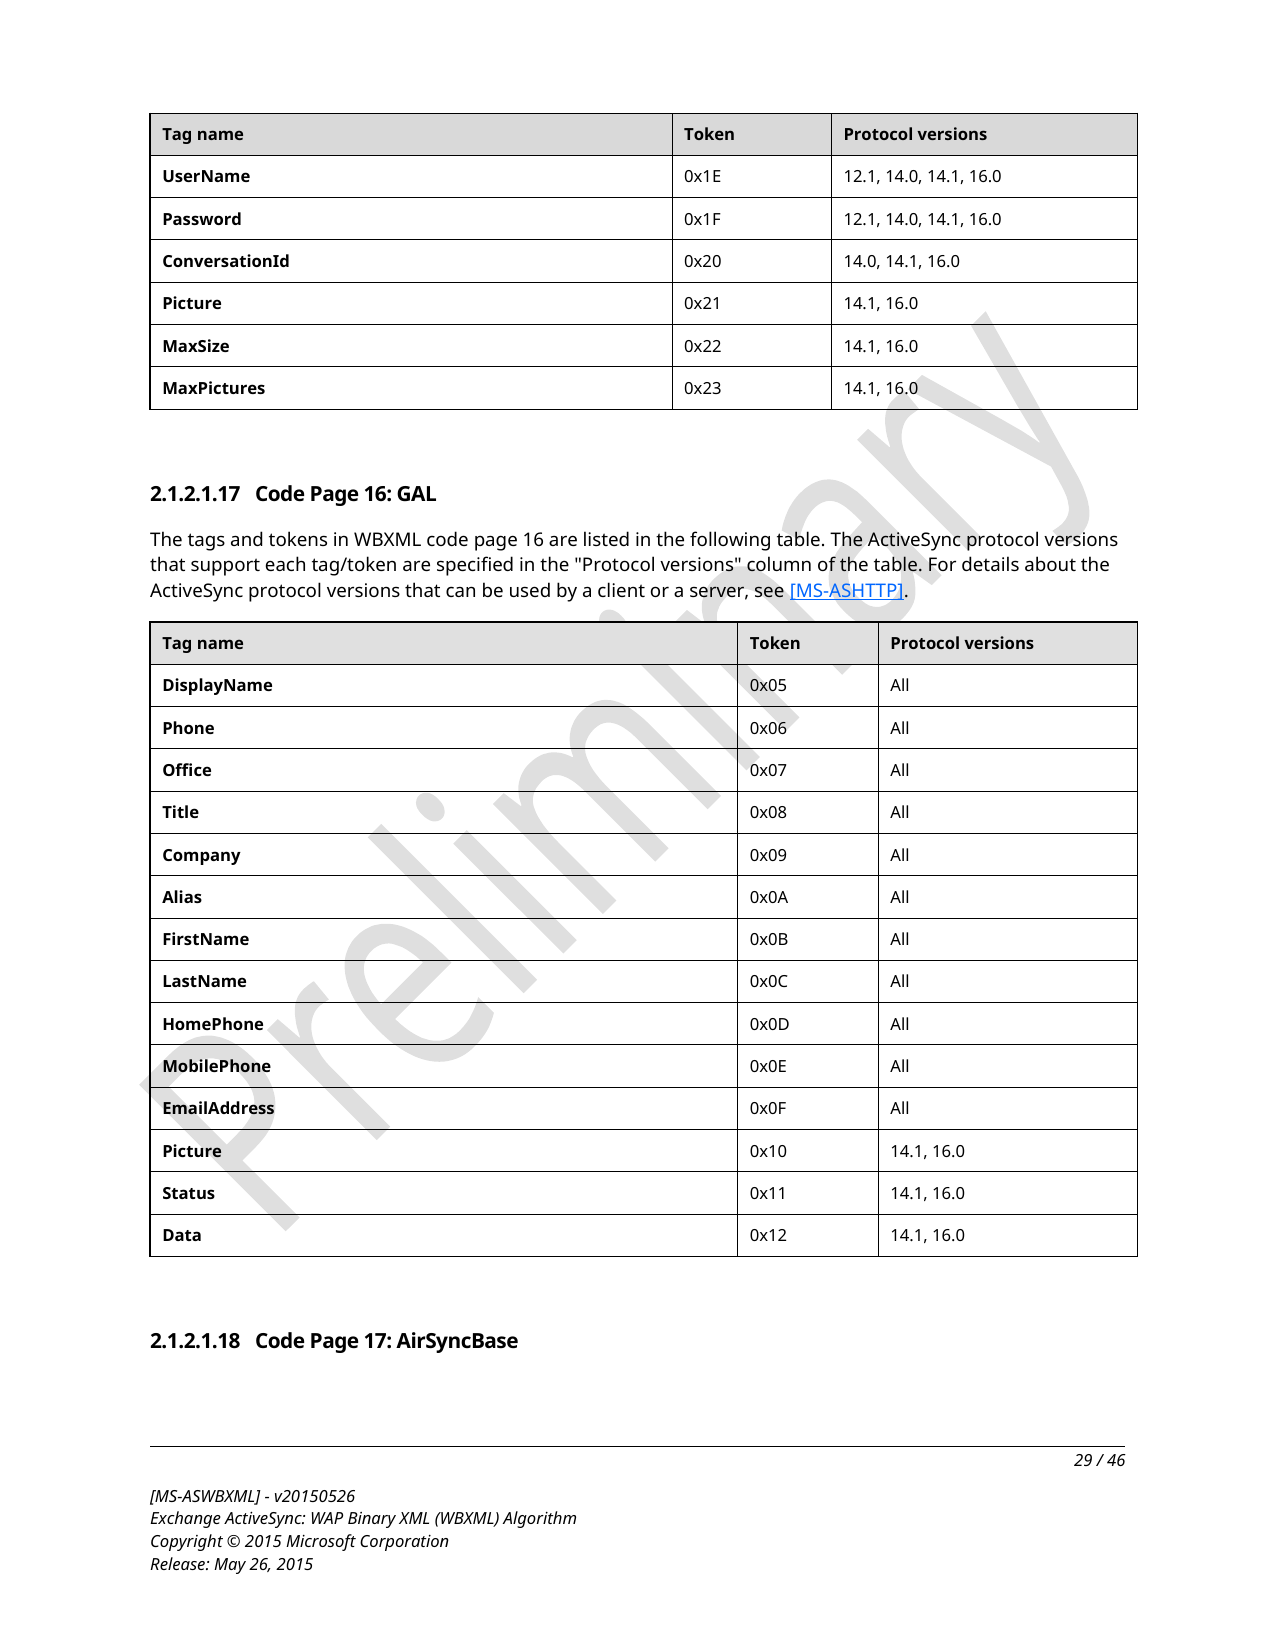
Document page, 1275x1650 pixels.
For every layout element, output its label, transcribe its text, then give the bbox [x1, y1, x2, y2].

table_header Token [738, 623, 878, 664]
table_cell All [879, 792, 1137, 833]
table_header Tag name [151, 114, 672, 155]
table_cell 0x22 [673, 325, 831, 366]
subtitle Code Page 17: AirSyncBase [150, 1326, 1125, 1354]
table_header Protocol versions [832, 114, 1137, 155]
table_cell Title [151, 792, 737, 833]
table_cell All [879, 1088, 1137, 1129]
table_header Tag name [151, 623, 737, 664]
table_cell MaxPictures [151, 367, 672, 408]
table_cell DisplayName [151, 665, 737, 706]
table_cell 12.1, 14.0, 14.1, 16.0 [832, 156, 1137, 197]
table_cell 0x21 [673, 283, 831, 324]
table_cell All [879, 707, 1137, 748]
text The tags and tokens in WBXML code page 16 are listed in the following table. The ActiveSync protocol versions that support each tag/token are specified in the "Protocol versions" column of the table. For details about the ActiveSync protocol versions that can be used by a client or a server, see [MS-ASHTTP]. [150, 526, 1125, 603]
table_cell 0x23 [673, 367, 831, 408]
table_cell All [879, 961, 1137, 1002]
table_cell Picture [151, 1130, 737, 1171]
table_cell Alias [151, 876, 737, 917]
table_cell 0x0E [738, 1045, 878, 1087]
table_cell 0x06 [738, 707, 878, 748]
table_cell Data [151, 1215, 737, 1256]
table_cell 14.1, 16.0 [879, 1130, 1137, 1171]
table_cell 14.1, 16.0 [832, 283, 1137, 324]
table_cell 0x0B [738, 919, 878, 960]
table_cell LastName [151, 961, 737, 1002]
table_cell EmailAddress [151, 1088, 737, 1129]
table_header Token [673, 114, 831, 155]
table_cell 0x1F [673, 198, 831, 239]
table_cell Company [151, 834, 737, 875]
table_cell 0x09 [738, 834, 878, 875]
table_cell All [879, 876, 1137, 917]
table_cell 0x1E [673, 156, 831, 197]
table_cell 0x0C [738, 961, 878, 1002]
subtitle Code Page 16: GAL [150, 479, 1125, 507]
table_cell All [879, 665, 1137, 706]
table_cell Password [151, 198, 672, 239]
table_cell All [879, 749, 1137, 791]
table_cell 0x12 [738, 1215, 878, 1256]
table_cell 14.0, 14.1, 16.0 [832, 240, 1137, 282]
table_cell 0x07 [738, 749, 878, 791]
table_cell 14.1, 16.0 [879, 1215, 1137, 1256]
table_cell MaxSize [151, 325, 672, 366]
table_cell HomePhone [151, 1003, 737, 1044]
table_cell All [879, 919, 1137, 960]
table_cell 14.1, 16.0 [832, 325, 1137, 366]
table_cell 0x0D [738, 1003, 878, 1044]
table_cell Phone [151, 707, 737, 748]
table_header Protocol versions [879, 623, 1137, 664]
table_cell All [879, 834, 1137, 875]
table_cell UserName [151, 156, 672, 197]
table_cell 14.1, 16.0 [832, 367, 1137, 408]
table_cell FirstName [151, 919, 737, 960]
table_cell Office [151, 749, 737, 791]
table_cell All [879, 1003, 1137, 1044]
table_cell 0x11 [738, 1172, 878, 1213]
table_cell 0x20 [673, 240, 831, 282]
table_cell MobilePhone [151, 1045, 737, 1087]
table_cell 0x10 [738, 1130, 878, 1171]
table_cell 0x0F [738, 1088, 878, 1129]
table_cell All [879, 1045, 1137, 1087]
table_cell ConversationId [151, 240, 672, 282]
table_cell 0x08 [738, 792, 878, 833]
table_cell 12.1, 14.0, 14.1, 16.0 [832, 198, 1137, 239]
table_cell 0x05 [738, 665, 878, 706]
table_cell 14.1, 16.0 [879, 1172, 1137, 1213]
table_cell Status [151, 1172, 737, 1213]
table_cell 0x0A [738, 876, 878, 917]
table_cell Picture [151, 283, 672, 324]
